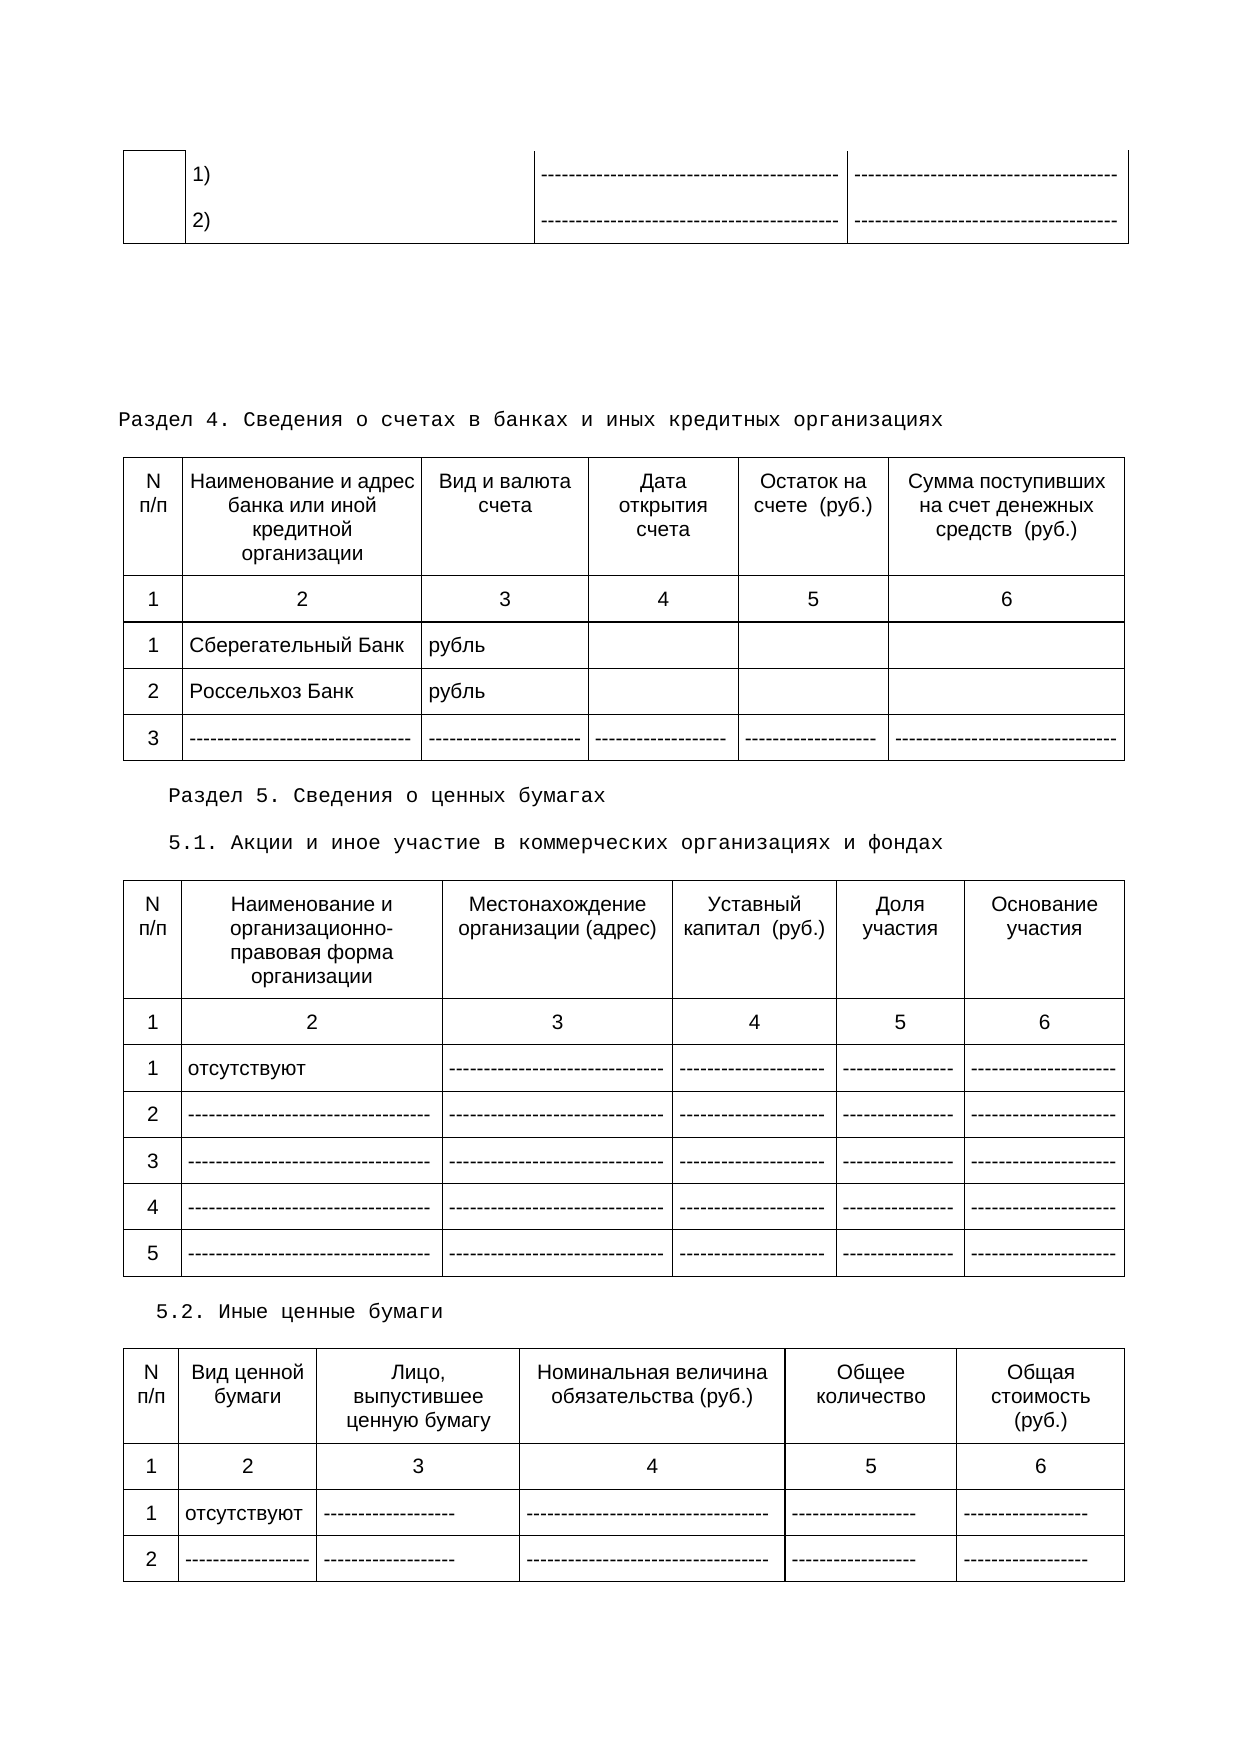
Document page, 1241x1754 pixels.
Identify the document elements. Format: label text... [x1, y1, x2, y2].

table_cell ------------------ [957, 1490, 1124, 1535]
table_cell ------------------- [317, 1490, 519, 1535]
table_cell 3 [124, 1138, 181, 1183]
table_cell ---------------- [837, 1138, 964, 1183]
table_cell --------------------- [965, 1092, 1124, 1137]
table_cell -------------------------------- [183, 715, 421, 760]
table_header N п/п [124, 458, 182, 575]
table_cell --------------------- [673, 1138, 836, 1183]
table_cell ---------------- [837, 1092, 964, 1137]
table_cell ------------------------------- [443, 1092, 672, 1137]
table_cell [589, 623, 738, 668]
table_header Лицо, выпустившее ценную бумагу [317, 1349, 519, 1442]
text 5.1. Акции и иное участие в коммерческих организациях и фондах [118, 832, 1181, 856]
table_cell 1 [124, 1444, 178, 1489]
table_cell [589, 669, 738, 714]
table_cell 2 [183, 576, 421, 621]
table_header Уставный капитал (руб.) [673, 881, 836, 998]
table_header Вид и валюта счета [422, 458, 588, 575]
table_cell --------------------- [673, 1045, 836, 1091]
table_cell ---------------------- [422, 715, 588, 760]
table_header Общая стоимость (руб.) [957, 1349, 1124, 1442]
table_cell [889, 623, 1124, 668]
table_cell 6 [957, 1444, 1124, 1489]
table_cell [889, 669, 1124, 714]
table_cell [520, 1536, 784, 1581]
table_cell ----------------------------------- [182, 1138, 442, 1183]
table_cell 1 [124, 623, 182, 668]
table_header Вид ценной бумаги [179, 1349, 316, 1442]
table_cell 5 [124, 1230, 181, 1276]
table_cell 2 [182, 999, 442, 1044]
table_cell 1 [124, 999, 181, 1044]
table_cell ------------------------------- [443, 1045, 672, 1091]
table_cell рубль [422, 623, 588, 668]
table_cell рубль [422, 669, 588, 714]
table_cell ------------------------------- [443, 1230, 672, 1276]
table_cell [534, 150, 847, 196]
table_cell 4 [520, 1444, 784, 1489]
table_header Наименование и адрес банка или иной кредитной организации [183, 458, 421, 575]
table_header Местонахождение организации (адрес) [443, 881, 672, 998]
table_cell [739, 669, 888, 714]
table_cell 5 [786, 1444, 956, 1489]
table_header N п/п [124, 881, 181, 998]
table_header Наименование и организационно-правовая форма организации [182, 881, 442, 998]
table_cell 4 [673, 999, 836, 1044]
table_cell 6 [889, 576, 1124, 621]
table_header Номинальная величина обязательства (руб.) [520, 1349, 784, 1442]
table_cell ------------------ [786, 1490, 956, 1535]
table_cell 5 [837, 999, 964, 1044]
table_cell 3 [422, 576, 588, 621]
table_cell 1 [124, 576, 182, 621]
table_cell --------------------- [673, 1092, 836, 1137]
table_header N п/п [124, 1349, 178, 1442]
table_cell ----------------------------------- [520, 1490, 784, 1535]
table_cell 2 [124, 1536, 178, 1581]
table_cell 7 [124, 151, 185, 242]
table_cell --------------------- [673, 1230, 836, 1276]
table_cell 2) [186, 196, 534, 242]
table_cell --------------------- [965, 1138, 1124, 1183]
table_header Общее количество [786, 1349, 956, 1442]
table_cell --------------------- [965, 1230, 1124, 1276]
table_cell ------------------- [739, 715, 888, 760]
table_cell --------------------- [965, 1184, 1124, 1229]
table_cell Сберегательный Банк [183, 623, 421, 668]
table_cell ----------------------------------- [182, 1092, 442, 1137]
table_cell 4 [124, 1184, 181, 1229]
table_cell --------------------- [965, 1045, 1124, 1091]
text 5.2. Иные ценные бумаги [118, 1301, 1181, 1324]
table_cell ----------------------------------- [182, 1230, 442, 1276]
table_cell 2 [124, 1092, 181, 1137]
table_cell ------------------ [957, 1536, 1124, 1581]
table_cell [848, 150, 1128, 196]
table_cell 4 [589, 576, 738, 621]
table_cell ---------------- [837, 1230, 964, 1276]
table_cell ---------------- [837, 1045, 964, 1091]
table_cell -------------------------------- [889, 715, 1124, 760]
table_cell 3 [443, 999, 672, 1044]
table_cell 2 [179, 1444, 316, 1489]
table_cell 1 [124, 1490, 178, 1535]
table_cell 2 [124, 669, 182, 714]
table_cell ------------------ [179, 1536, 316, 1581]
table_cell отсутствуют [179, 1490, 316, 1535]
table_cell ------------------------------- [443, 1184, 672, 1229]
text Раздел 4. Сведения о счетах в банках и иных кредитных организациях [118, 409, 1181, 433]
table_cell ------------------- [589, 715, 738, 760]
table_header Доля участия [837, 881, 964, 998]
table_header Основание участия [965, 881, 1124, 998]
table_header Дата открытия счета [589, 458, 738, 575]
table_cell --------------------- [673, 1184, 836, 1229]
table_cell 1 [124, 1045, 181, 1091]
table_cell 1) [186, 150, 534, 196]
table_cell 6 [965, 999, 1124, 1044]
table_cell 3 [124, 715, 182, 760]
table_cell 5 [739, 576, 888, 621]
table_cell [535, 196, 847, 242]
table_header Остаток на счете (руб.) [739, 458, 888, 575]
table_cell 3 [317, 1444, 519, 1489]
table_cell ------------------------------- [443, 1138, 672, 1183]
table_cell -------------------------------------- [848, 196, 1128, 242]
table_cell ----------------------------------- [182, 1184, 442, 1229]
table_cell [739, 623, 888, 668]
table_cell Россельхоз Банк [183, 669, 421, 714]
table_cell ------------------ [786, 1536, 956, 1581]
table_cell ---------------- [837, 1184, 964, 1229]
text Раздел 5. Сведения о ценных бумагах [118, 785, 1181, 809]
table_cell отсутствуют [182, 1045, 442, 1091]
table_header Сумма поступивших на счет денежных средств (руб.) [889, 458, 1124, 575]
table_cell ------------------- [317, 1536, 519, 1581]
